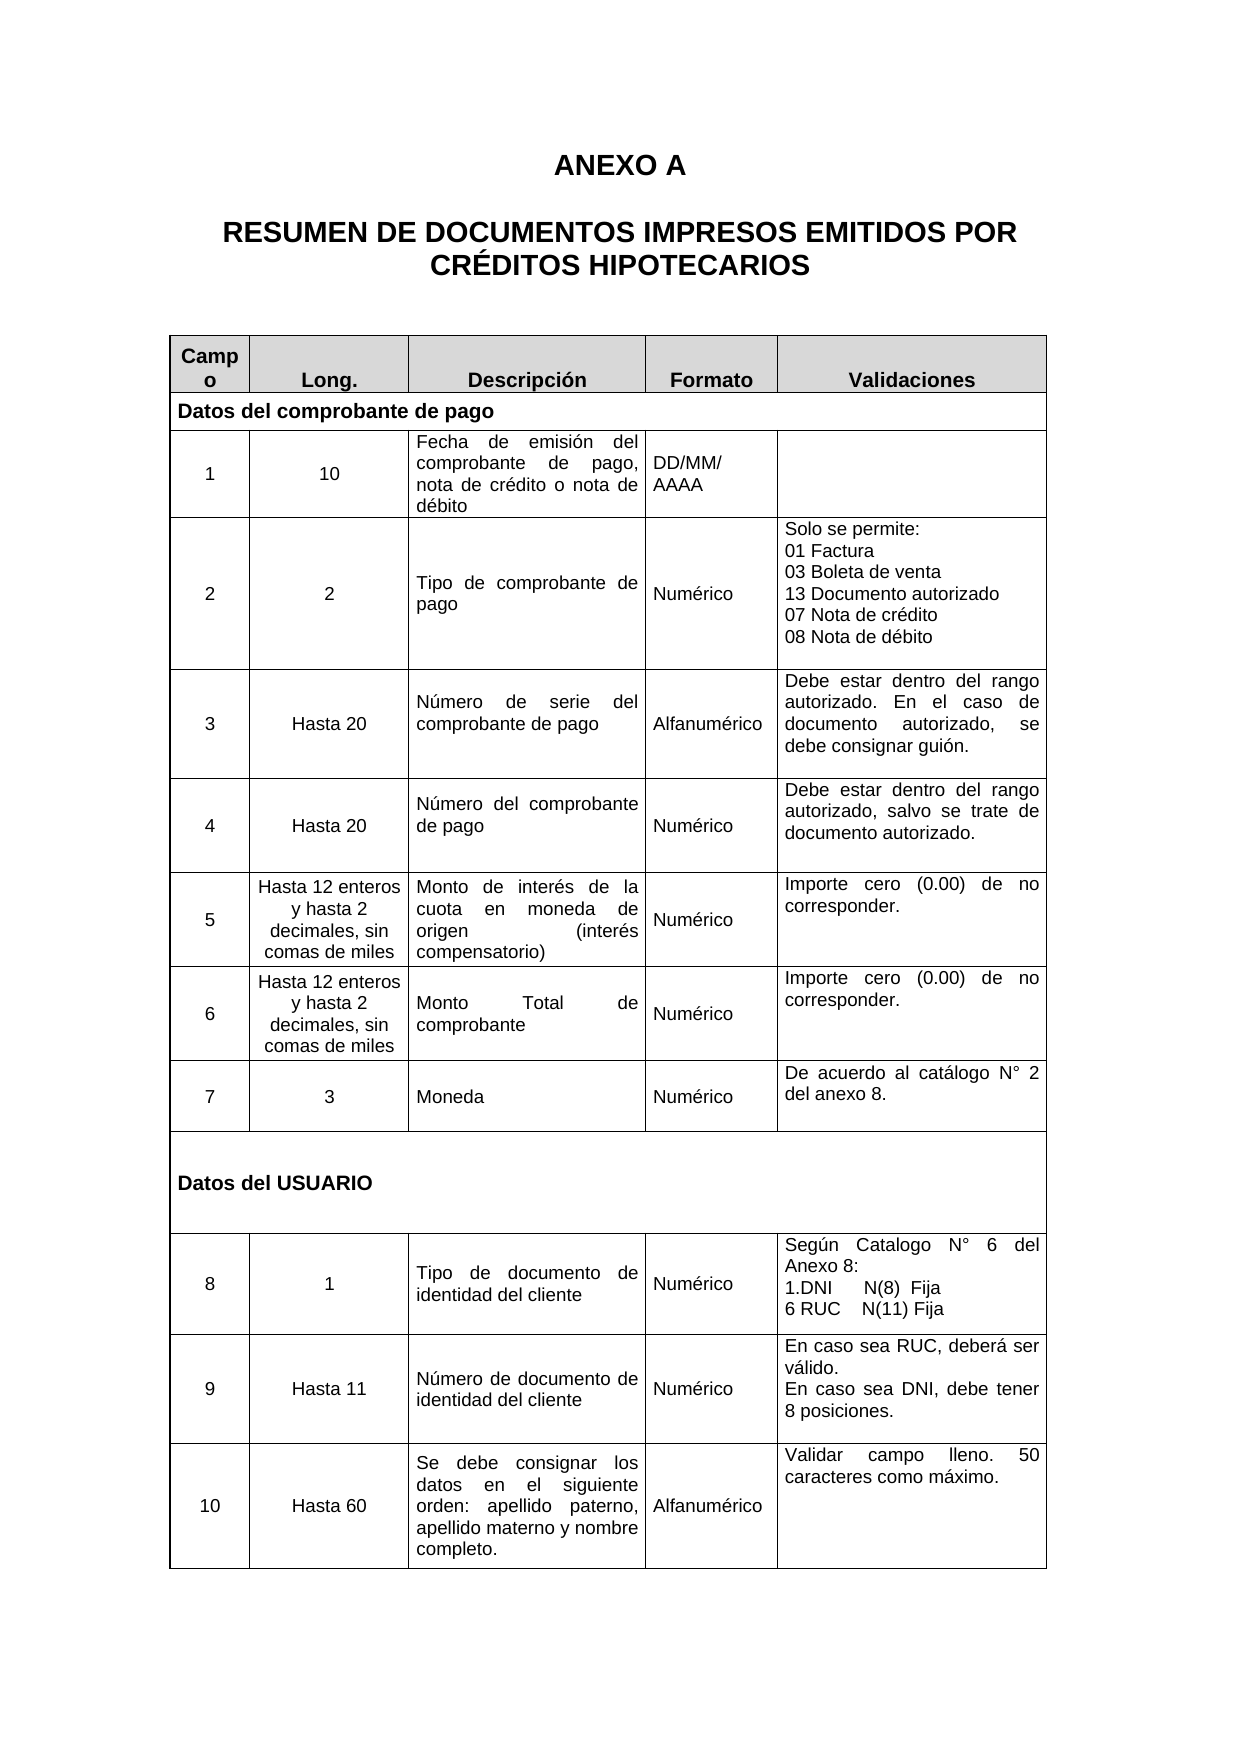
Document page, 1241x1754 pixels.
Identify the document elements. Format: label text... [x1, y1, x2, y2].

table_cell Numérico [646, 518, 777, 669]
table_cell 8 [171, 1234, 249, 1334]
table_cell 1 [171, 431, 249, 517]
table_cell 7 [171, 1061, 249, 1131]
table_cell 10 [250, 431, 408, 517]
table_cell 3 [250, 1061, 408, 1131]
table_cell Número del comprobante de pago [409, 779, 645, 872]
table_cell Hasta 20 [250, 670, 408, 778]
table_cell Datos del comprobante de pago [171, 393, 1046, 429]
table_header Formato [646, 336, 777, 392]
table_cell Tipo de comprobante de pago [409, 518, 645, 669]
table_cell 10 [171, 1444, 249, 1568]
table_cell Moneda [409, 1061, 645, 1131]
table_header Descripción [409, 336, 645, 392]
table_cell Datos del USUARIO [171, 1132, 1046, 1232]
table_cell 9 [171, 1335, 249, 1443]
table_cell Numérico [646, 1234, 777, 1334]
table_header Campo [171, 336, 249, 392]
table_cell Según Catalogo N° 6 del Anexo 8: 1.DNI N(8) Fija 6 RUC N(11) Fija [778, 1234, 1046, 1334]
table_cell 6 [171, 967, 249, 1060]
table_cell Numérico [646, 967, 777, 1060]
table_cell Numérico [646, 1335, 777, 1443]
table_cell En caso sea RUC, deberá ser válido. En caso sea DNI, debe tener 8 posiciones. [778, 1335, 1046, 1443]
table_cell De acuerdo al catálogo N° 2 del anexo 8. [778, 1061, 1046, 1131]
table_cell Monto Total de comprobante [409, 967, 645, 1060]
table_cell Solo se permite: 01 Factura 03 Boleta de venta 13 Documento autorizado 07 Nota de crédito 08 Nota de débito [778, 518, 1046, 669]
table_cell Se debe consignar los datos en el siguiente orden: apellido paterno, apellido materno y nombre completo. [409, 1444, 645, 1568]
table_cell Numérico [646, 779, 777, 872]
table_cell 5 [171, 873, 249, 966]
table_cell Hasta 20 [250, 779, 408, 872]
table_cell Validar campo lleno. 50 caracteres como máximo. [778, 1444, 1046, 1568]
table_cell Monto de interés de la cuota en moneda de origen (interés compensatorio) [409, 873, 645, 966]
table_cell Debe estar dentro del rango autorizado, salvo se trate de documento autorizado. [778, 779, 1046, 872]
table_cell Alfanumérico [646, 1444, 777, 1568]
table_cell 2 [171, 518, 249, 669]
table_cell Alfanumérico [646, 670, 777, 778]
table_cell 4 [171, 779, 249, 872]
text ANEXO A [177, 148, 1063, 181]
text RESUMEN DE DOCUMENTOS IMPRESOS EMITIDOS POR CRÉDITOS HIPOTECARIOS [177, 215, 1063, 282]
table_cell Número de serie del comprobante de pago [409, 670, 645, 778]
table_cell [778, 431, 1046, 517]
table_cell Numérico [646, 1061, 777, 1131]
table_cell 2 [250, 518, 408, 669]
table_cell Importe cero (0.00) de no corresponder. [778, 967, 1046, 1060]
table_cell DD/MM/AAAA [646, 431, 777, 517]
table_header Long. [250, 336, 408, 392]
table_cell 1 [250, 1234, 408, 1334]
table_header Validaciones [778, 336, 1046, 392]
table_cell Debe estar dentro del rango autorizado. En el caso de documento autorizado, se debe consignar guión. [778, 670, 1046, 778]
table_cell 3 [171, 670, 249, 778]
table_cell Fecha de emisión del comprobante de pago, nota de crédito o nota de débito [409, 431, 645, 517]
table_cell Hasta 12 enteros y hasta 2 decimales, sin comas de miles [250, 967, 408, 1060]
table_cell Tipo de documento de identidad del cliente [409, 1234, 645, 1334]
table_cell Numérico [646, 873, 777, 966]
table_cell Importe cero (0.00) de no corresponder. [778, 873, 1046, 966]
table_cell Hasta 12 enteros y hasta 2 decimales, sin comas de miles [250, 873, 408, 966]
table_cell Número de documento de identidad del cliente [409, 1335, 645, 1443]
table_cell Hasta 60 [250, 1444, 408, 1568]
table_cell Hasta 11 [250, 1335, 408, 1443]
